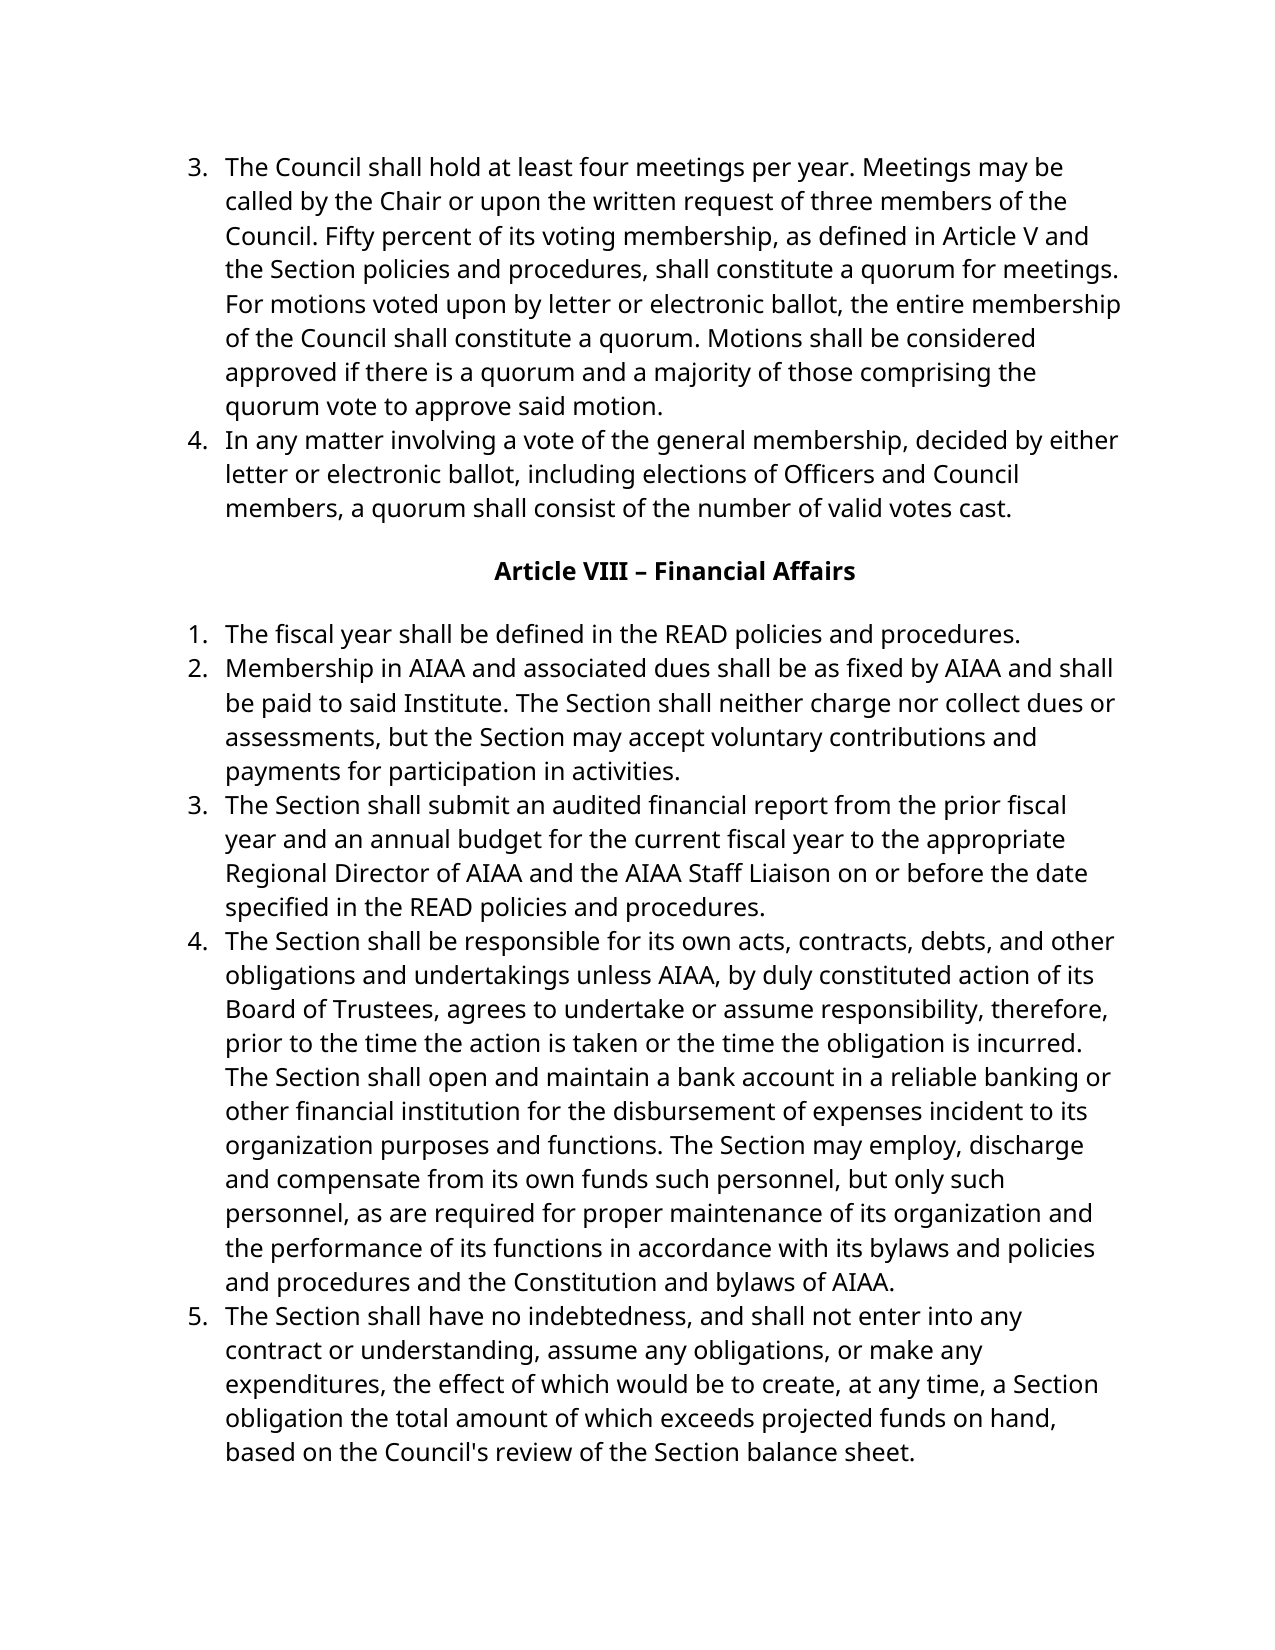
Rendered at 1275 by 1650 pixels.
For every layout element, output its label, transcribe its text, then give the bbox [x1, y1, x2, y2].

list Membership in AIAA and associated dues shall be as fixed by AIAA and shall be paid to said Institute. The Section shall neither charge nor collect dues or assessments, but the Section may accept voluntary contributions and payments for participation in activities. [187, 651, 1125, 787]
list The Council shall hold at least four meetings per year. Meetings may be called by the Chair or upon the written request of three members of the Council. Fifty percent of its voting membership, as defined in Article V and the Section policies and procedures, shall constitute a quorum for meetings. For motions voted upon by letter or electronic ballot, the entire membership of the Council shall constitute a quorum. Motions shall be considered approved if there is a quorum and a majority of those comprising the quorum vote to approve said motion. [187, 150, 1125, 422]
list The Section shall be responsible for its own acts, contracts, debts, and other obligations and undertakings unless AIAA, by duly constituted action of its Board of Trustees, agrees to undertake or assume responsibility, therefore, prior to the time the action is taken or the time the obligation is incurred. The Section shall open and maintain a bank account in a reliable banking or other financial institution for the disbursement of expenses incident to its organization purposes and functions. The Section may employ, discharge and compensate from its own funds such personnel, but only such personnel, as are required for proper maintenance of its organization and the performance of its functions in accordance with its bylaws and policies and procedures and the Constitution and bylaws of AIAA. [187, 924, 1125, 1298]
list In any matter involving a vote of the general membership, decided by either letter or electronic ballot, including elections of Officers and Council members, a quorum shall consist of the number of valid votes cast. [187, 422, 1125, 525]
list The Section shall submit an audited financial report from the prior fiscal year and an annual budget for the current fiscal year to the appropriate Regional Director of AIAA and the AIAA Staff Liaison on or before the date specified in the READ policies and procedures. [187, 787, 1125, 924]
list The fiscal year shall be defined in the READ policies and procedures. [187, 617, 1125, 651]
list The Section shall have no indebtedness, and shall not enter into any contract or understanding, assume any obligations, or make any expenditures, the effect of which would be to create, at any time, a Section obligation the total amount of which exceeds projected funds on hand, based on the Council's review of the Section balance sheet. [187, 1298, 1125, 1469]
text Article VIII – Financial Affairs [225, 554, 1125, 588]
